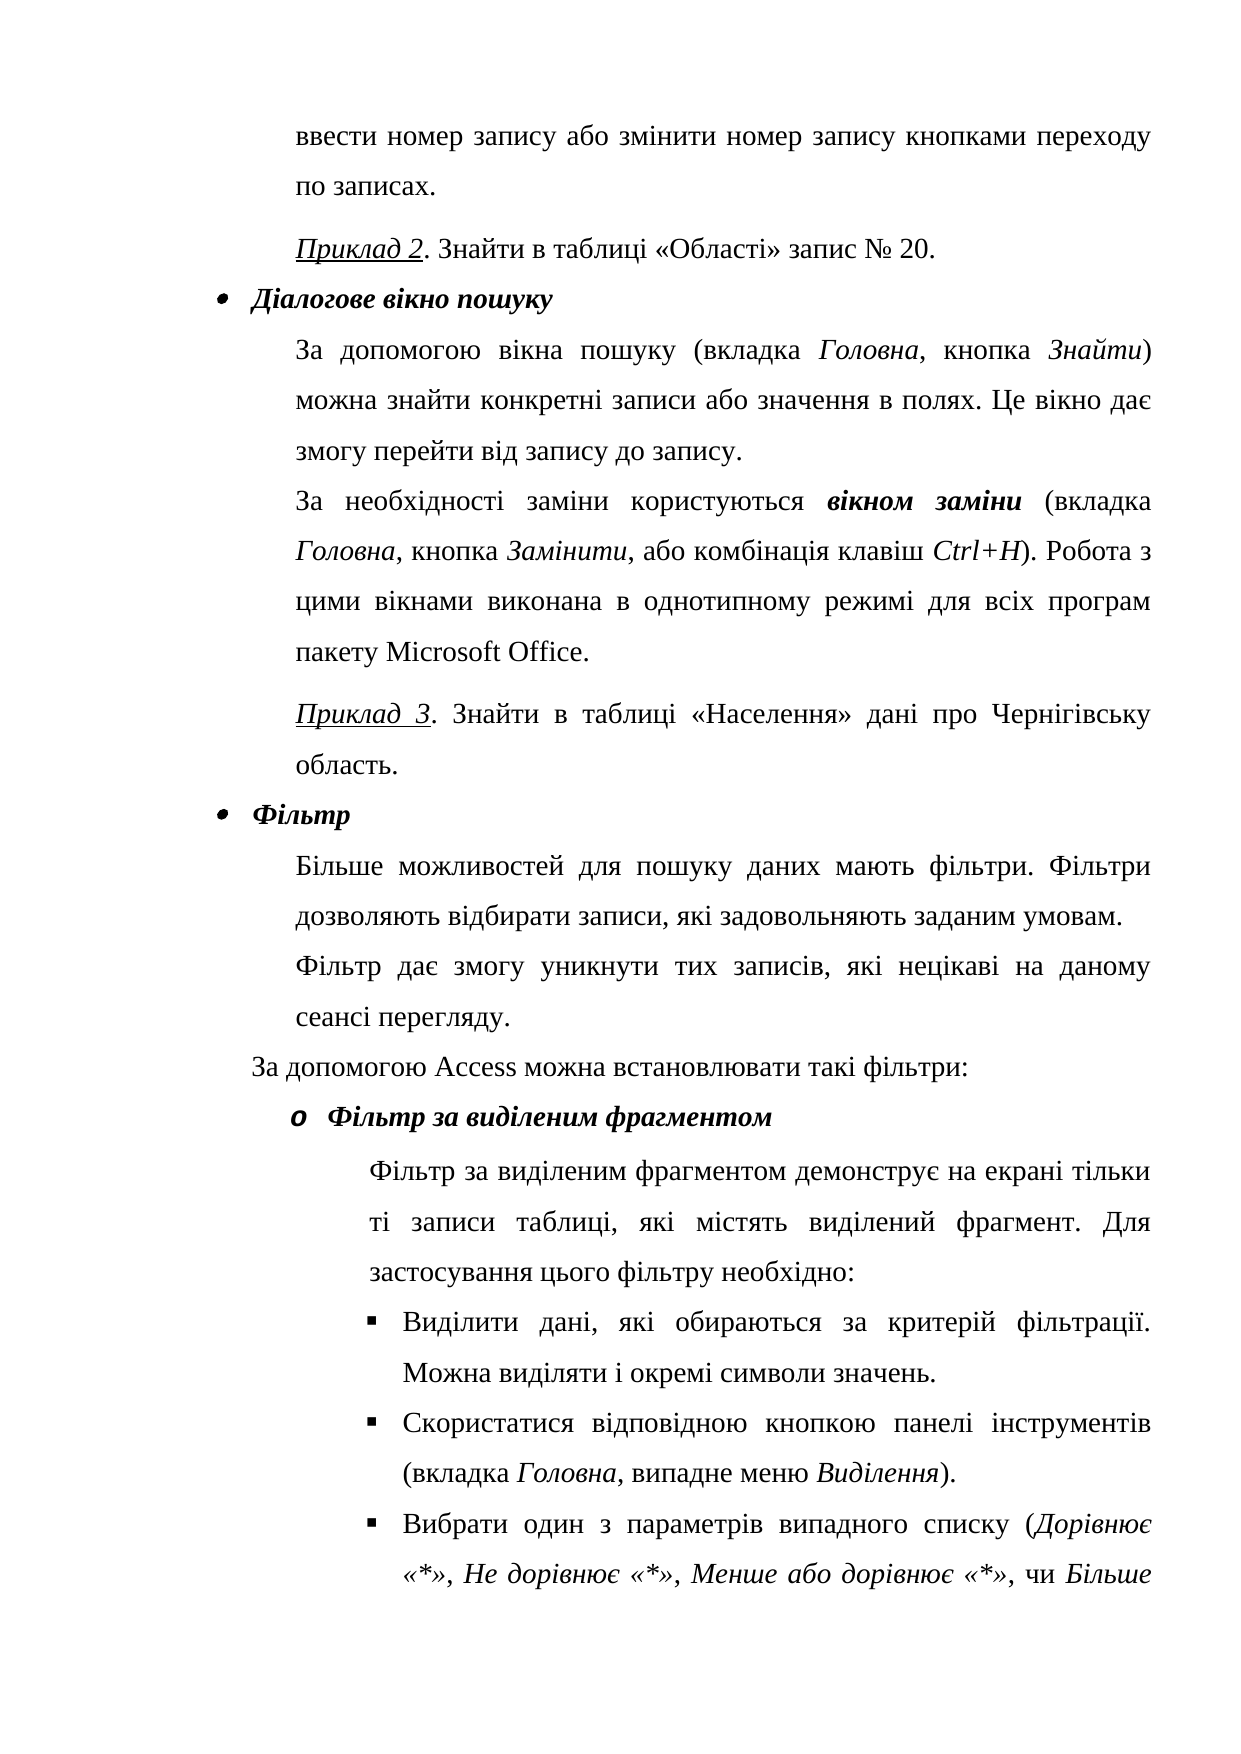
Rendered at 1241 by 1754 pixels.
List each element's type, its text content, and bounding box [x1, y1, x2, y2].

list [365, 1506, 1152, 1590]
text За допомогою Access можна встановлювати такі фільтри: [251, 1049, 1152, 1082]
list Діалогове вікно пошуку [215, 282, 1152, 315]
list Фільтр за виділеним фрагментом демонструє на екрані тільки ті записи таблиці, які містять виділений фрагмент. Для застосування цього фільтру необхідно: [369, 1153, 1152, 1287]
list Приклад 2. Знайти в таблиці «Області» запис № 20. [295, 231, 1152, 265]
list Приклад 3. Знайти в таблиці «Населення» дані про Чернігівську область. [295, 697, 1152, 781]
list Більше можливостей для пошуку даних мають фільтри. Фільтри дозволяють відбирати записи, які задовольняють заданим умовам. [295, 848, 1152, 932]
list За допомогою вікна пошуку (вкладка Головна, кнопка Знайти) можна знайти конкретні записи або значення в полях. Це вікно дає змогу перейти від запису до запису. [295, 332, 1152, 466]
list Скористатися відповідною кнопкою панелі інструментів (вкладка Головна, випадне меню Виділення). [365, 1405, 1152, 1489]
list Фільтр дає змогу уникнути тих записів, які нецікаві на даному сеансі перегляду. [295, 948, 1152, 1032]
list Фільтр за виділеним фрагментом [290, 1099, 1152, 1135]
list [295, 118, 1152, 202]
list За необхідності заміни користуються вікном заміни (вкладка Головна, кнопка Замінити, або комбінація клавіш Ctrl+H). Робота з цими вікнами виконана в однотипному режимі для всіх програм пакету Microsoft Office. [295, 483, 1152, 667]
list Виділити дані, які обираються за критерій фільтрації. Можна виділяти і окремі символи значень. [365, 1304, 1152, 1388]
list Фільтр [215, 797, 1152, 831]
